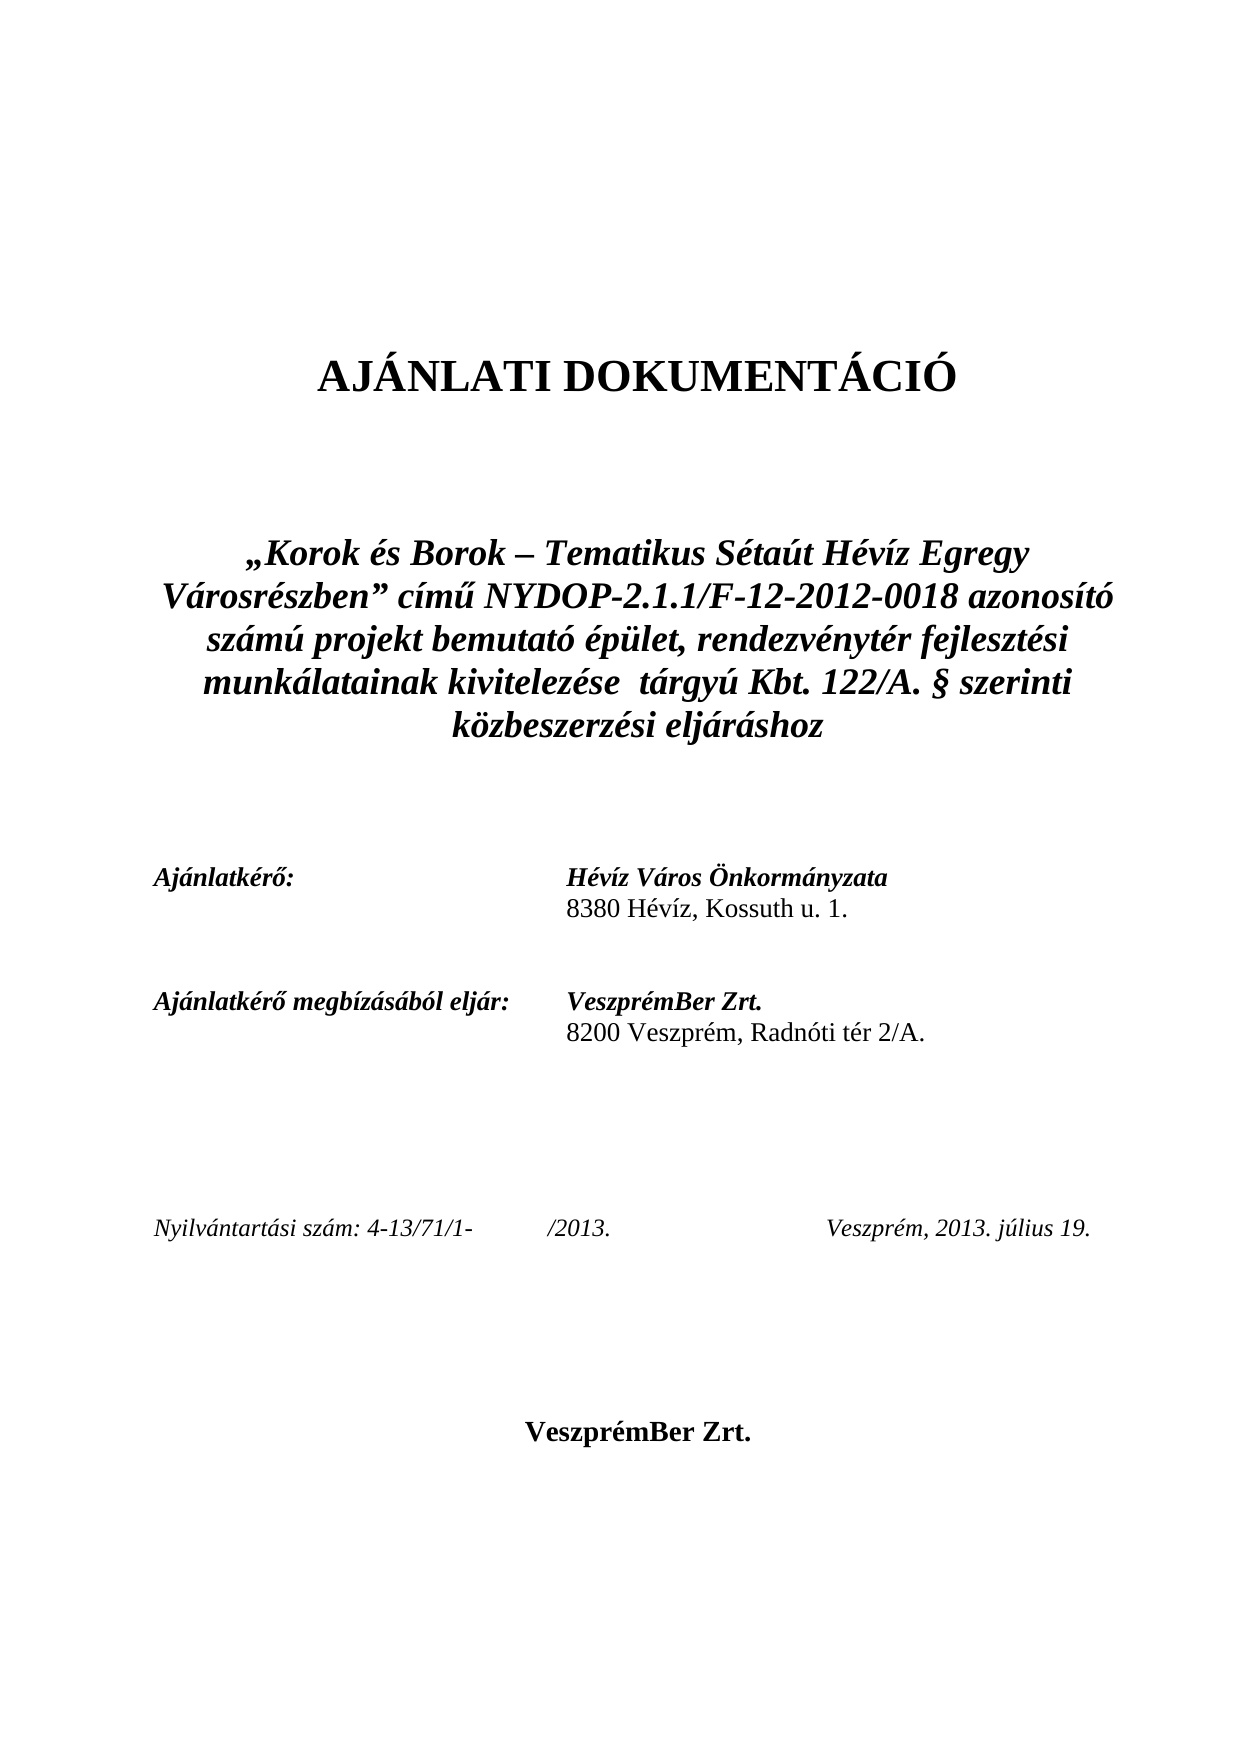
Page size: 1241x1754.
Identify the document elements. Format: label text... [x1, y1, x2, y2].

text Nyilvántartási szám: 4-13/71/1- /2013. Veszprém, 2013. július 19. [153, 1213, 1122, 1242]
text 8200 Veszprém, Radnóti tér 2/A. [116, 1017, 1122, 1048]
text Ajánlatkérő megbízásából eljár: VeszprémBer Zrt. [153, 985, 1122, 1017]
text „Korok és Borok – Tematikus Sétaút Hévíz Egregy Városrészben” című NYDOP-2.1.1/F-12-2012-0018 azonosító számú projekt bemutató épület, rendezvénytér fejlesztési munkálatainak kivitelezése tárgyú Kbt. 122/A. § szerinti közbeszerzési eljáráshoz [153, 530, 1122, 746]
subtitle AJÁNLATI DOKUMENTÁCIÓ [153, 348, 1122, 401]
text VeszprémBer Zrt. [153, 1414, 1122, 1448]
text 8380 Hévíz, Kossuth u. 1. [153, 892, 1122, 923]
text Ajánlatkérő: Hévíz Város Önkormányzata [153, 861, 1122, 892]
